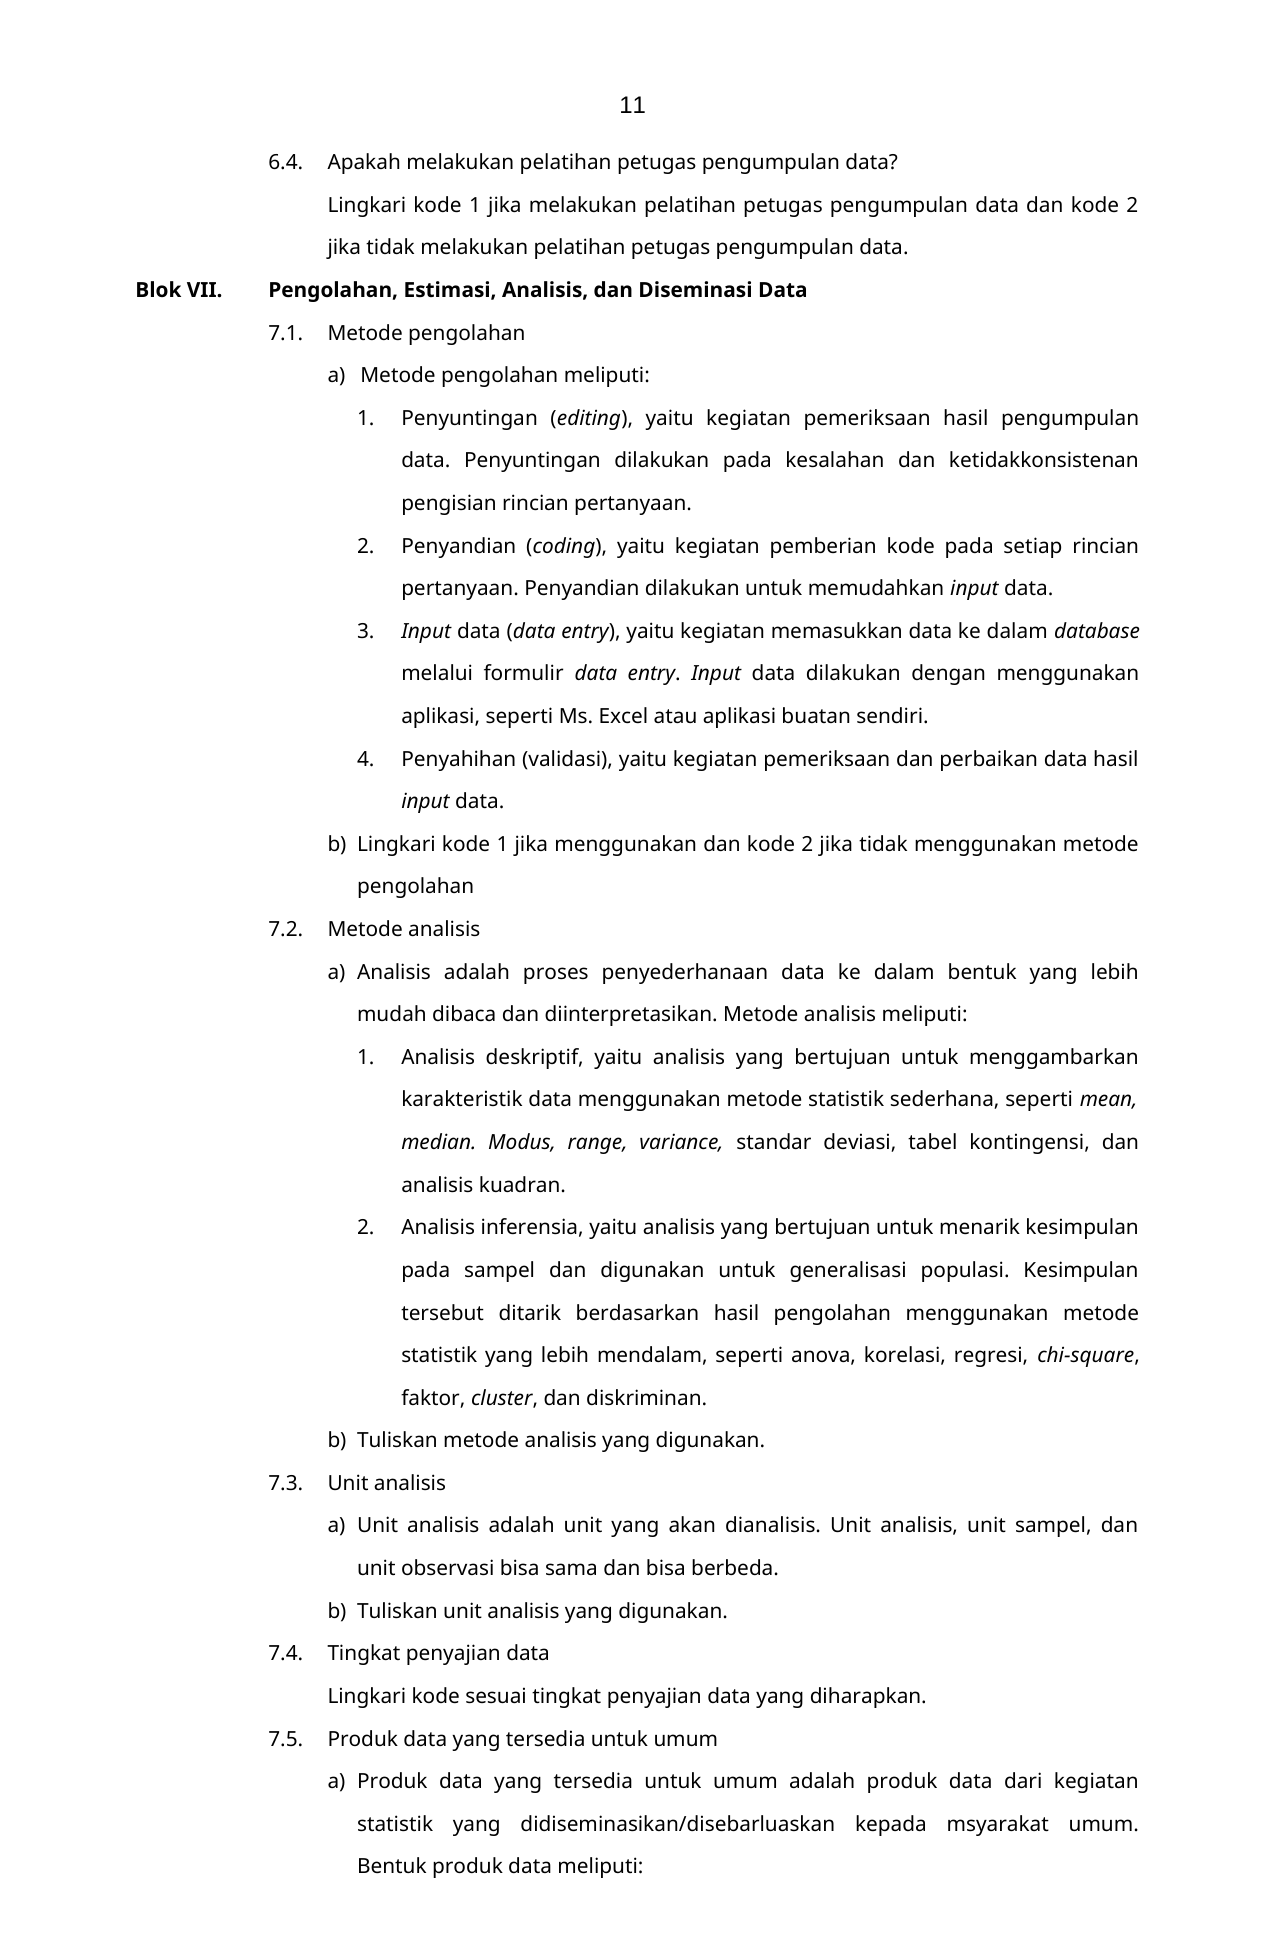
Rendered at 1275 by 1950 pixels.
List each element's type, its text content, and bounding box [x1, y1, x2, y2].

list Apakah melakukan pelatihan petugas pengumpulan data? [268, 147, 1140, 176]
list Penyahihan (validasi), yaitu kegiatan pemeriksaan dan perbaikan data hasil input data. [357, 744, 1140, 815]
list Produk data yang tersedia untuk umum adalah produk data dari kegiatan statistik yang didiseminasikan/disebarluaskan kepada msyarakat umum. Bentuk produk data meliputi: [327, 1766, 1140, 1880]
list Metode pengolahan meliputi: [210, 360, 1140, 389]
list Unit analisis [268, 1468, 1140, 1496]
text Blok VII. Pengolahan, Estimasi, Analisis, dan Diseminasi Data [135, 275, 1140, 303]
list Unit analisis adalah unit yang akan dianalisis. Unit analisis, unit sampel, dan unit observasi bisa sama dan bisa berbeda. [327, 1511, 1140, 1582]
list Tuliskan unit analisis yang digunakan. [327, 1596, 1140, 1624]
list Metode analisis [268, 914, 1140, 943]
list Analisis deskriptif, yaitu analisis yang bertujuan untuk menggambarkan karakteristik data menggunakan metode statistik sederhana, seperti mean, median. Modus, range, variance, standar deviasi, tabel kontingensi, dan analisis kuadran. [357, 1042, 1140, 1198]
list Input data (data entry), yaitu kegiatan memasukkan data ke dalam database melalui formulir data entry. Input data dilakukan dengan menggunakan aplikasi, seperti Ms. Excel atau aplikasi buatan sendiri. [357, 616, 1140, 729]
list Tuliskan metode analisis yang digunakan. [327, 1425, 1140, 1454]
text Lingkari kode sesuai tingkat penyajian data yang diharapkan. [194, 1681, 1140, 1709]
list Analisis inferensia, yaitu analisis yang bertujuan untuk menarik kesimpulan pada sampel dan digunakan untuk generalisasi populasi. Kesimpulan tersebut ditarik berdasarkan hasil pengolahan menggunakan metode statistik yang lebih mendalam, seperti anova, korelasi, regresi, chi-square, faktor, cluster, dan diskriminan. [357, 1212, 1140, 1411]
list Penyandian (coding), yaitu kegiatan pemberian kode pada setiap rincian pertanyaan. Penyandian dilakukan untuk memudahkan input data. [357, 531, 1140, 602]
list Tingkat penyajian data [268, 1638, 1140, 1667]
list Lingkari kode 1 jika menggunakan dan kode 2 jika tidak menggunakan metode pengolahan [327, 829, 1140, 900]
list Produk data yang tersedia untuk umum [268, 1724, 1140, 1752]
list Analisis adalah proses penyederhanaan data ke dalam bentuk yang lebih mudah dibaca dan diinterpretasikan. Metode analisis meliputi: [327, 957, 1140, 1028]
text Lingkari kode 1 jika melakukan pelatihan petugas pengumpulan data dan kode 2 jika tidak melakukan pelatihan petugas pengumpulan data. [327, 190, 1140, 261]
list Penyuntingan (editing), yaitu kegiatan pemeriksaan hasil pengumpulan data. Penyuntingan dilakukan pada kesalahan dan ketidakkonsistenan pengisian rincian pertanyaan. [357, 403, 1140, 517]
list Metode pengolahan [268, 318, 1140, 346]
